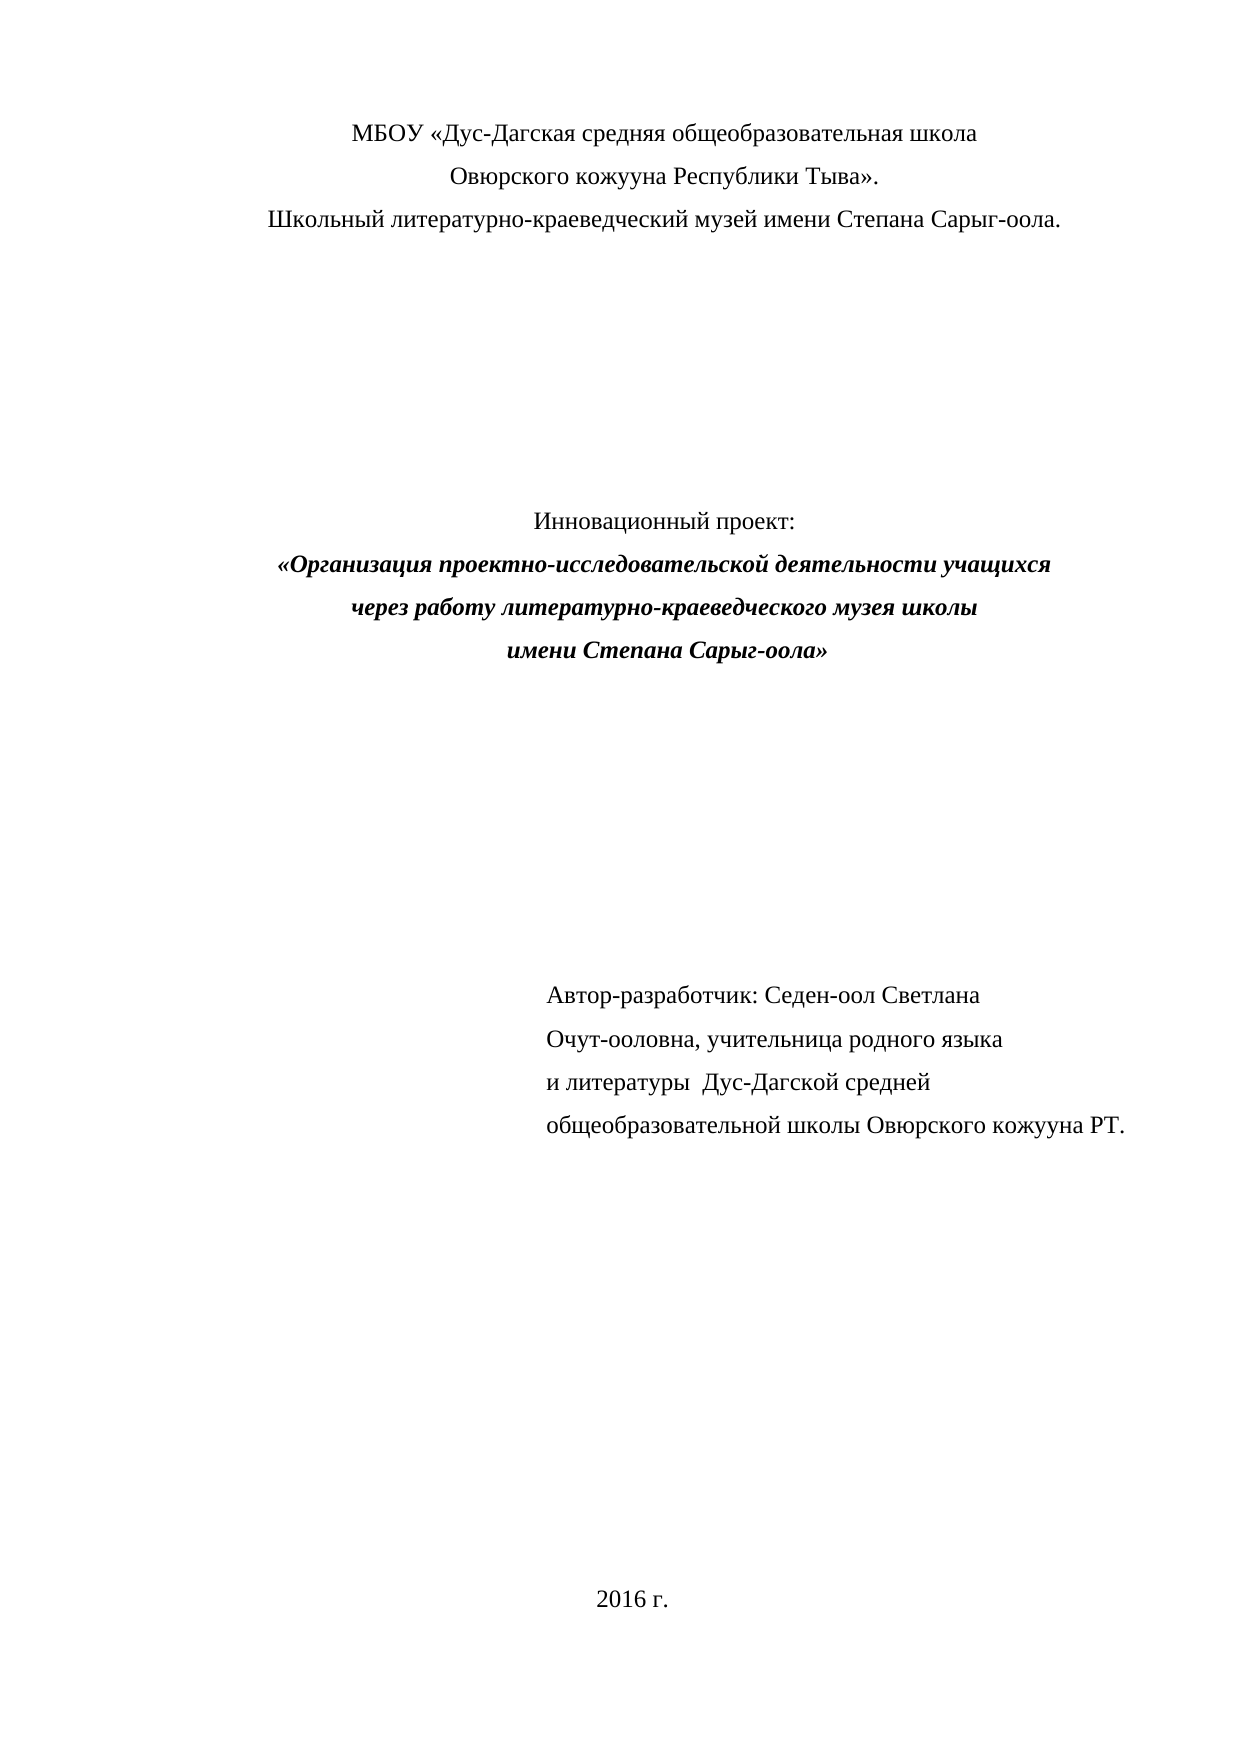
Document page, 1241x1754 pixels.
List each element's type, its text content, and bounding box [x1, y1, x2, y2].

text и литературы Дус-Дагской средней [472, 1067, 1152, 1096]
text через работу литературно-краеведческого музея школы [177, 592, 1152, 621]
text МБОУ «Дус-Дагская средняя общеобразовательная школа [177, 118, 1152, 147]
text 2016 г. [472, 1584, 1152, 1613]
text Очут-ооловна, учительница родного языка [546, 1024, 1152, 1052]
text Школьный литературно-краеведческий музей имени Степана Сарыг-оола. [177, 204, 1152, 233]
text Автор-разработчик: Седен-оол Светлана [472, 981, 1152, 1009]
text общеобразовательной школы Овюрского кожууна РТ. [472, 1110, 1152, 1139]
text Инновационный проект: [177, 506, 1152, 535]
text Овюрского кожууна Республики Тыва». [177, 161, 1152, 190]
text «Организация проектно-исследовательской деятельности учащихся [177, 549, 1152, 578]
text имени Степана Сарыг-оола» [177, 636, 1152, 664]
